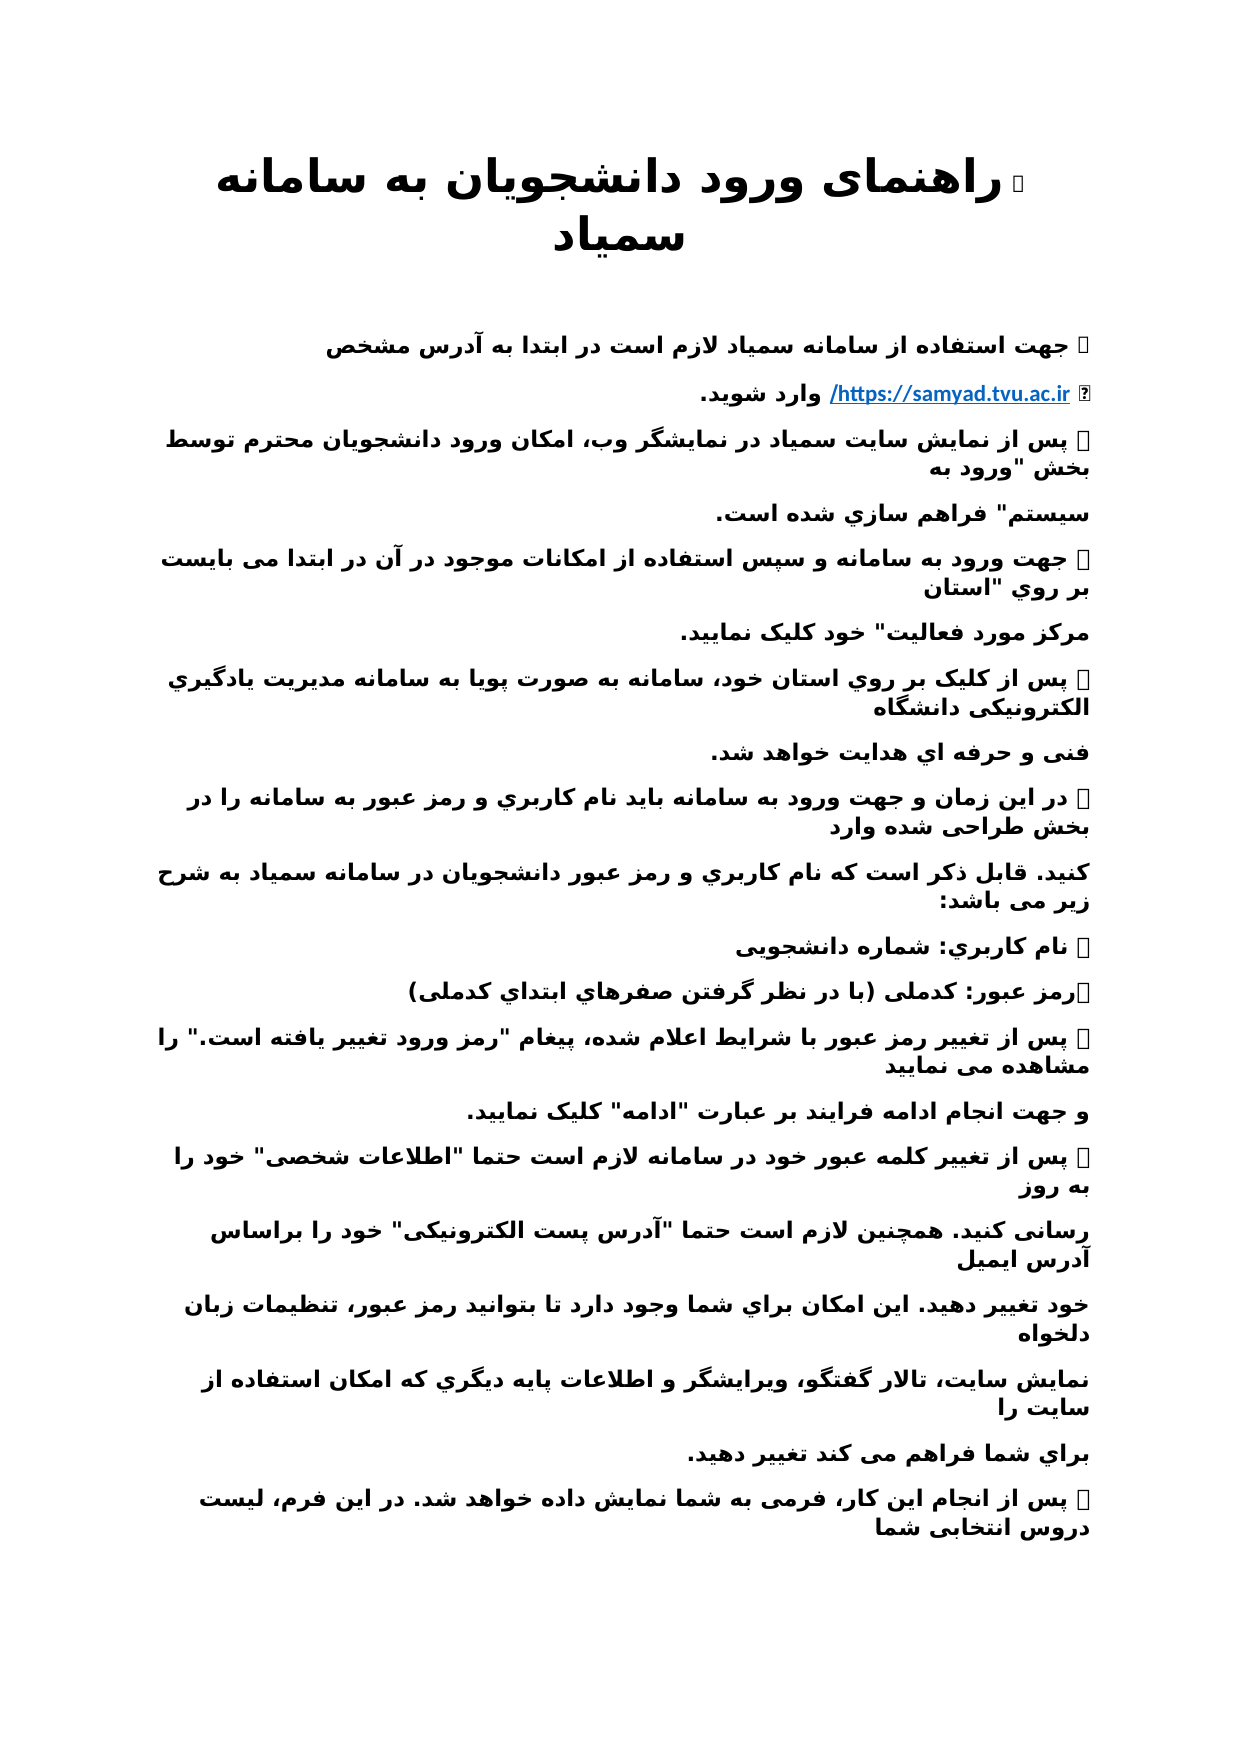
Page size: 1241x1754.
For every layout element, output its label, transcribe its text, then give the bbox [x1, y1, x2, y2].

text 🔶 جهت استفاده از سامانه سمیاد لازم است در ابتدا به آدرس مشخص [150, 328, 1090, 360]
text 🌐 https://samyad.tvu.ac.ir/ وارد شوید. [150, 379, 1090, 407]
text 🔺 نام کاربري: شماره دانشجویی [150, 933, 1090, 959]
text 🔻رمز عبور: کدملی (با در نظر گرفتن صفرهاي ابتداي کدملی) [150, 978, 1090, 1005]
text کنید. قابل ذکر است که نام کاربري و رمز عبور دانشجویان در سامانه سمیاد به شرح زیر می باشد: [150, 859, 1090, 914]
text 🔹 جهت ورود به سامانه و سپس استفاده از امکانات موجود در آن در ابتدا می بایست بر روي "استان [150, 545, 1090, 601]
text نمایش سایت، تالار گفتگو، ویرایشگر و اطلاعات پایه دیگري که امکان استفاده از سایت را [150, 1366, 1090, 1421]
text سیستم" فراهم سازي شده است. [150, 500, 1090, 527]
text 🔹 پس از کلیک بر روي استان خود، سامانه به صورت پویا به سامانه مدیریت یادگیري الکترونیکی دانشگاه [150, 665, 1090, 720]
text 🔸 پس از انجام این کار، فرمی به شما نمایش داده خواهد شد. در این فرم، لیست دروس انتخابی شما [150, 1485, 1090, 1541]
text 🔹 پس از نمایش سایت سمیاد در نمایشگر وب، امکان ورود دانشجویان محترم توسط بخش "ورود به [150, 426, 1090, 481]
text 🔴 راهنمای ورود دانشجویان به سامانه سمیاد [150, 150, 1090, 261]
text خود تغییر دهید. این امکان براي شما وجود دارد تا بتوانید رمز عبور، تنظیمات زبان دلخواه [150, 1292, 1090, 1347]
text رسانی کنید. همچنین لازم است حتما "آدرس پست الکترونیکی" خود را براساس آدرس ایمیل [150, 1217, 1090, 1273]
text و جهت انجام ادامه فرایند بر عبارت "ادامه" کلیک نمایید. [150, 1098, 1090, 1124]
text فنی و حرفه اي هدایت خواهد شد. [150, 739, 1090, 766]
text 🔹 پس از تغییر رمز عبور با شرایط اعلام شده، پیغام "رمز ورود تغییر یافته است." را مشاهده می نمایید [150, 1024, 1090, 1079]
text مرکز مورد فعالیت" خود کلیک نمایید. [150, 619, 1090, 646]
text 🔹 پس از تغییر کلمه عبور خود در سامانه لازم است حتما "اطلاعات شخصی" خود را به روز [150, 1143, 1090, 1199]
text براي شما فراهم می کند تغییر دهید. [150, 1440, 1090, 1467]
text 🔸 در این زمان و جهت ورود به سامانه باید نام کاربري و رمز عبور به سامانه را در بخش طراحی شده وارد [150, 784, 1090, 840]
